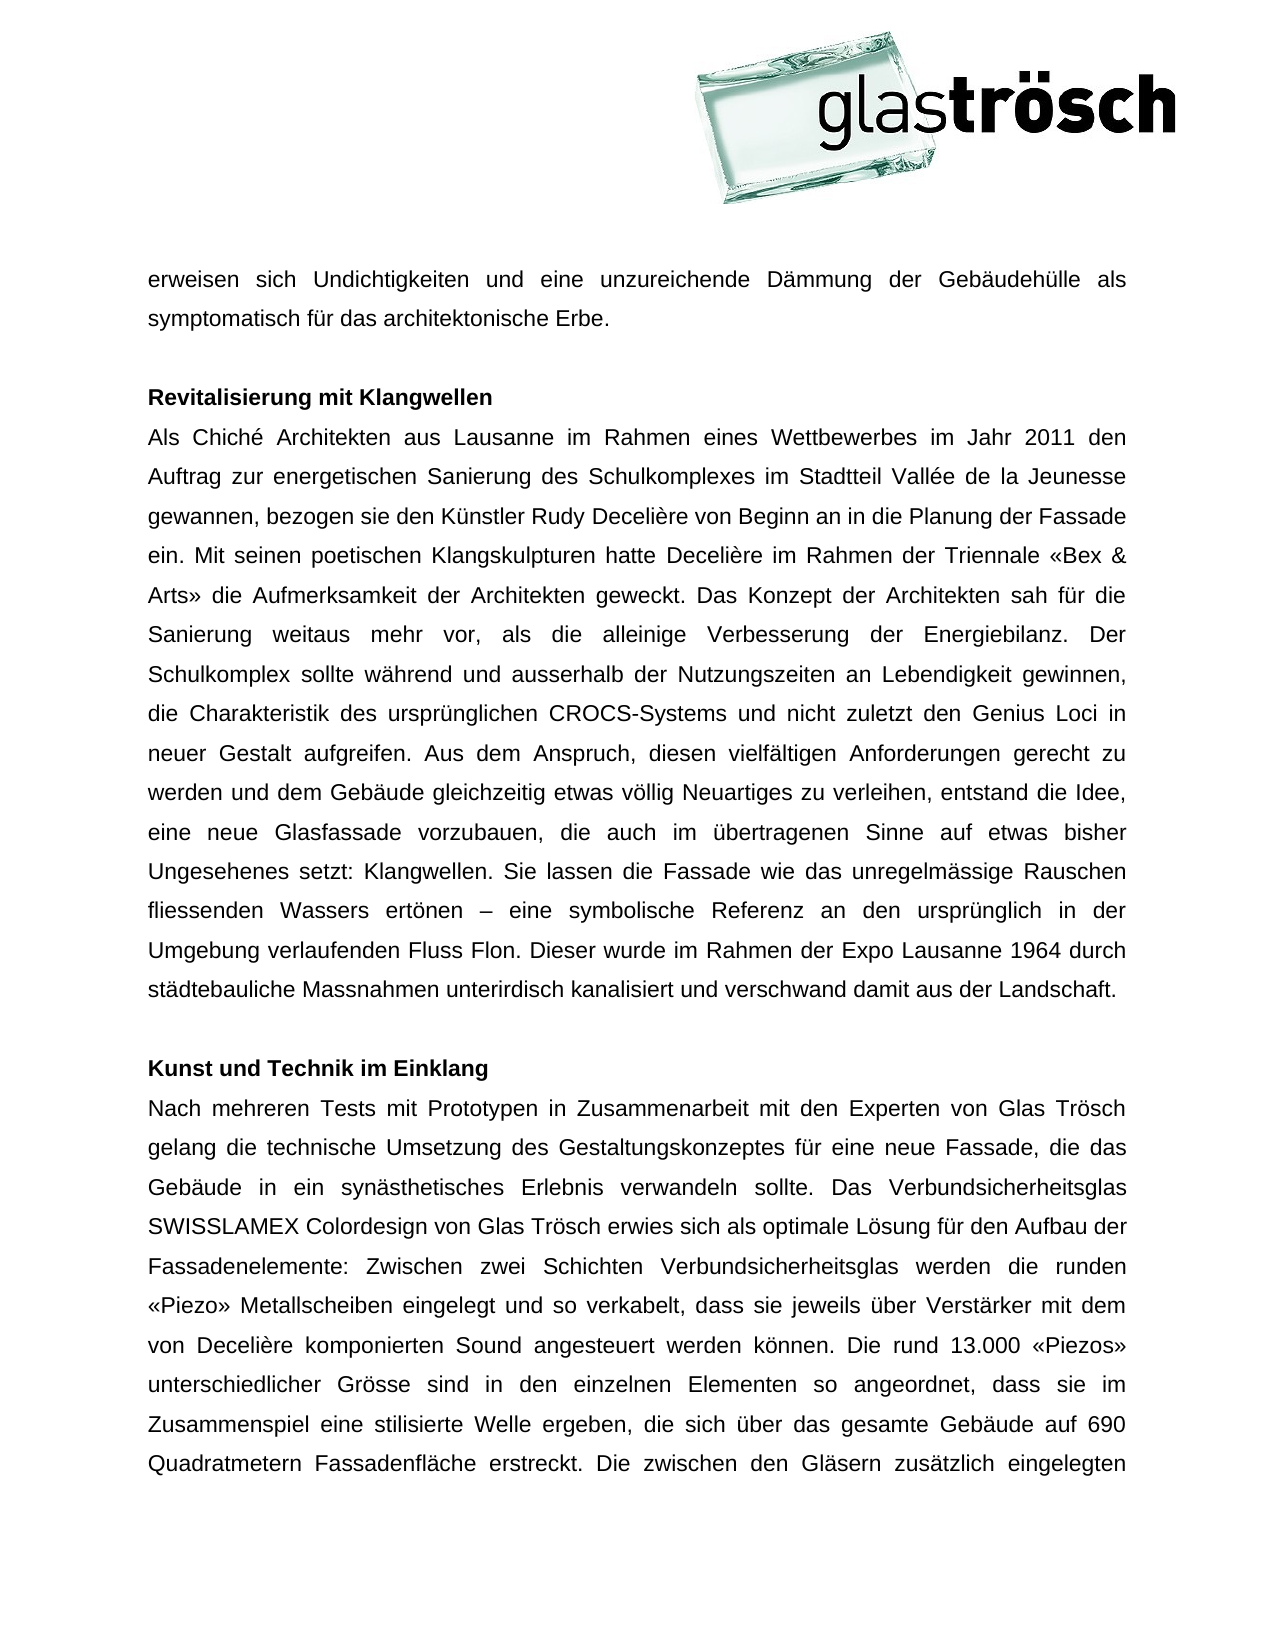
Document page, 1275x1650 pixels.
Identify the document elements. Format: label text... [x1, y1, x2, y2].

picture [694, 31, 1176, 204]
text Kunst und Technik im Einklang [148, 1055, 1127, 1082]
text Als Chiché Architekten aus Lausanne im Rahmen eines Wettbewerbes im Jahr 2011 den Auftrag zur energetischen Sanierung des Schulkomplexes im Stadtteil Vallée de la Jeunesse gewannen, bezogen sie den Künstler Rudy Decelière von Beginn an in die Planung der Fassade ein. Mit seinen poetischen Klangskulpturen hatte Decelière im Rahmen der Triennale «Bex & Arts» die Aufmerksamkeit der Architekten geweckt. Das Konzept der Architekten sah für die Sanierung weitaus mehr vor, als die alleinige Verbesserung der Energiebilanz. Der Schulkomplex sollte während und ausserhalb der Nutzungszeiten an Lebendigkeit gewinnen, die Charakteristik des ursprünglichen CROCS-Systems und nicht zuletzt den Genius Loci in neuer Gestalt aufgreifen. Aus dem Anspruch, diesen vielfältigen Anforderungen gerecht zu werden und dem Gebäude gleichzeitig etwas völlig Neuartiges zu verleihen, entstand die Idee, eine neue Glasfassade vorzubauen, die auch im übertragenen Sinne auf etwas bisher Ungesehenes setzt: Klangwellen. Sie lassen die Fassade wie das unregelmässige Rauschen fliessenden Wassers ertönen – eine symbolische Referenz an den ursprünglich in der Umgebung verlaufenden Fluss Flon. Dieser wurde im Rahmen der Expo Lausanne 1964 durch städtebauliche Massnahmen unterirdisch kanalisiert und verschwand damit aus der Landschaft. [148, 424, 1127, 1003]
text Revitalisierung mit Klangwellen [148, 384, 1127, 411]
